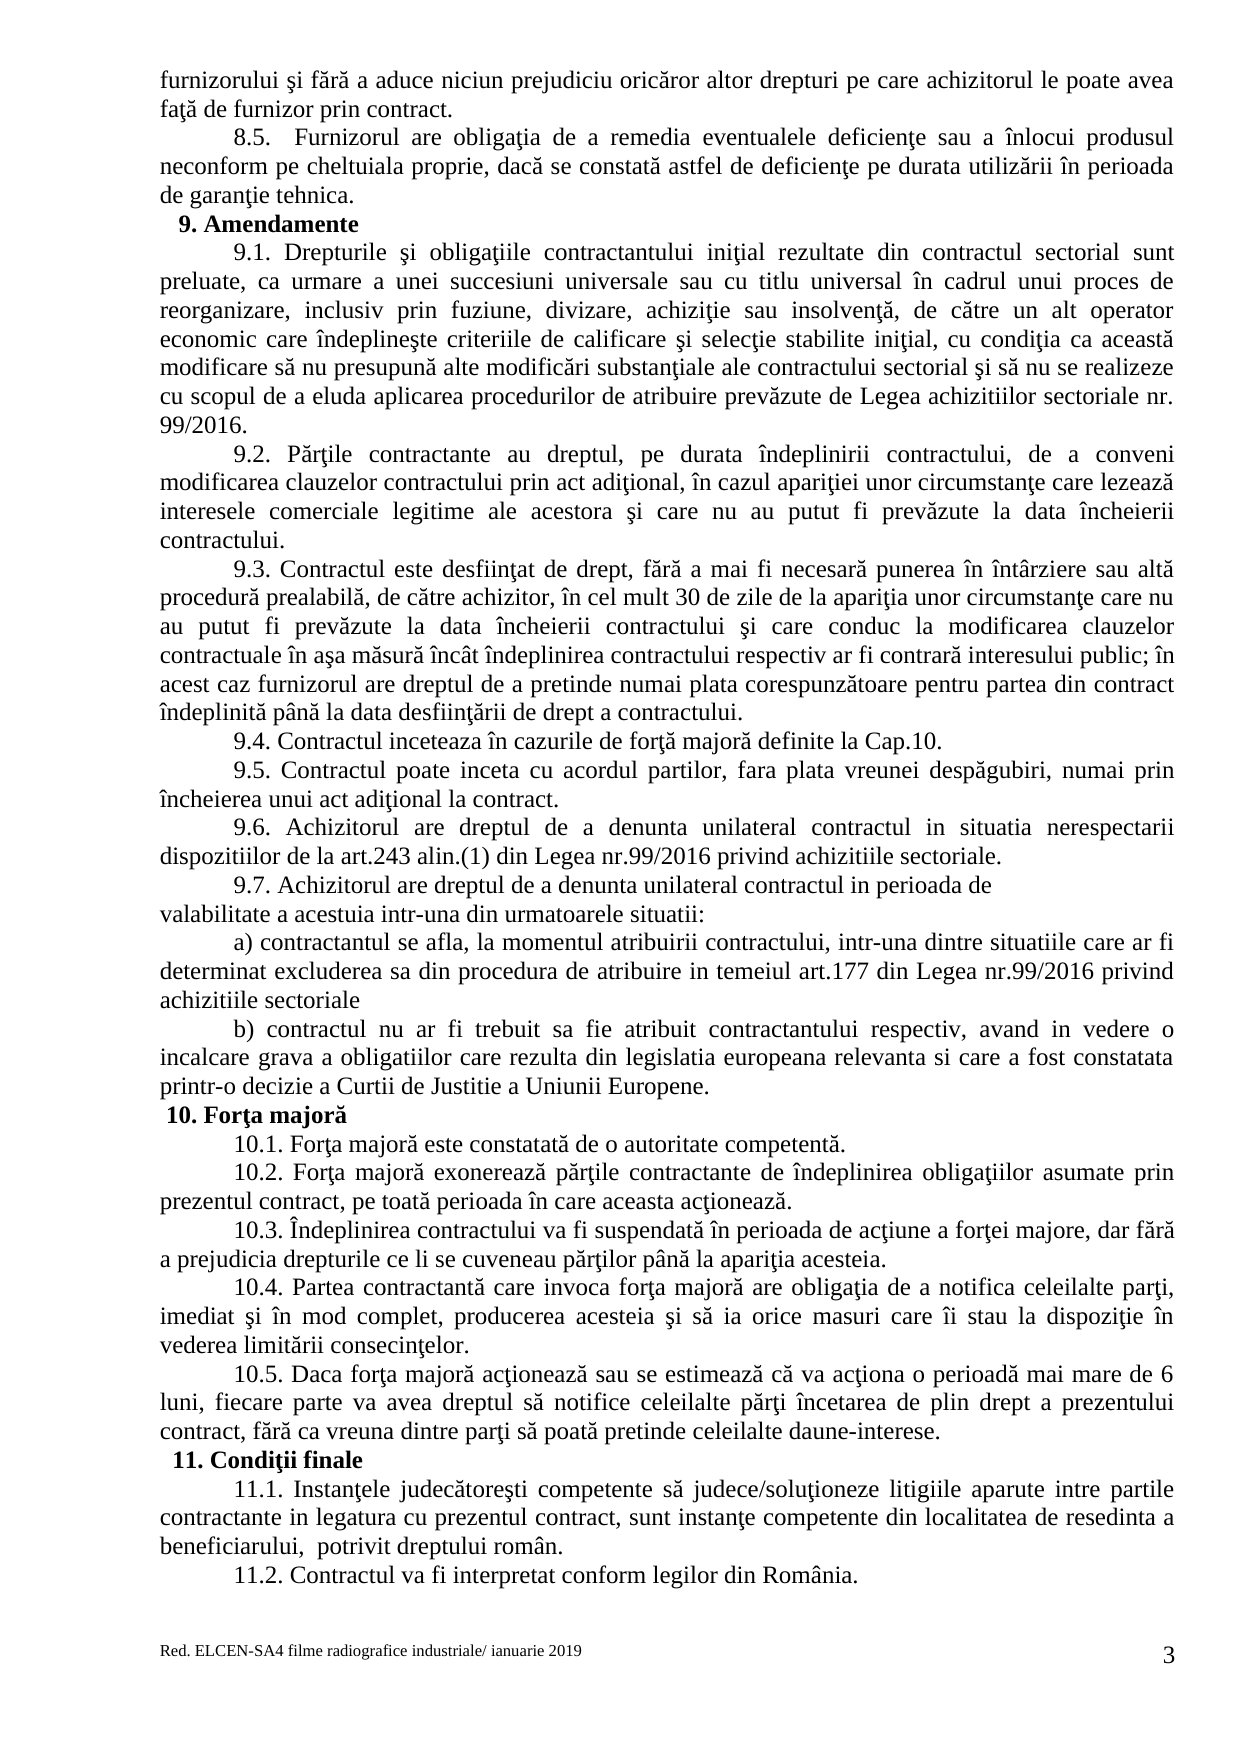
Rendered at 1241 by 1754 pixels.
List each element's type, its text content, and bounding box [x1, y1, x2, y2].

text 10.3. Îndeplinirea contractului va fi suspendată în perioada de acţiune a forţei majore, dar fără a prejudicia drepturile ce li se cuveneau părţilor până la apariţia acesteia. [159, 1215, 1175, 1272]
text 10. Forţa majoră [159, 1100, 1175, 1129]
text 9. Amendamente [159, 209, 1175, 237]
text 9.1. Drepturile şi obligaţiile contractantului iniţial rezultate din contractul sectorial sunt preluate, ca urmare a unei succesiuni universale sau cu titlu universal în cadrul unui proces de reorganizare, inclusiv prin fuziune, divizare, achiziţie sau insolvenţă, de către un alt operator economic care îndeplineşte criteriile de calificare şi selecţie stabilite iniţial, cu condiţia ca această modificare să nu presupună alte modificări substanţiale ale contractului sectorial şi să nu se realizeze cu scopul de a eluda aplicarea procedurilor de atribuire prevăzute de Legea achizitiilor sectoriale nr. 99/2016. [159, 237, 1175, 439]
text 9.2. Părţile contractante au dreptul, pe durata îndeplinirii contractului, de a conveni modificarea clauzelor contractului prin act adiţional, în cazul apariţiei unor circumstanţe care lezează interesele comerciale legitime ale acestora şi care nu au putut fi prevăzute la data încheierii contractului. [159, 439, 1175, 554]
text 9.5. Contractul poate inceta cu acordul partilor, fara plata vreunei despăgubiri, numai prin încheierea unui act adiţional la contract. [159, 755, 1175, 812]
text valabilitate a acestuia intr-una din urmatoarele situatii: [159, 899, 1175, 927]
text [159, 65, 1175, 122]
text 8.5. Furnizorul are obligaţia de a remedia eventualele deficienţe sau a înlocui produsul neconform pe cheltuiala proprie, dacă se constată astfel de deficienţe pe durata utilizării în perioada de garanţie tehnica. [159, 122, 1175, 209]
text 11.2. Contractul va fi interpretat conform legilor din România. [159, 1560, 1175, 1589]
text a) contractantul se afla, la momentul atribuirii contractului, intr-una dintre situatiile care ar fi determinat excluderea sa din procedura de atribuire in temeiul art.177 din Legea nr.99/2016 privind achizitiile sectoriale [159, 927, 1175, 1014]
text 10.5. Daca forţa majoră acţionează sau se estimează că va acţiona o perioadă mai mare de 6 luni, fiecare parte va avea dreptul să notifice celeilalte părţi încetarea de plin drept a prezentului contract, fără ca vreuna dintre parţi să poată pretinde celeilalte daune-interese. [159, 1359, 1175, 1445]
text 9.4. Contractul inceteaza în cazurile de forţă majoră definite la Cap.10. [159, 726, 1175, 755]
text 11.1. Instanţele judecătoreşti competente să judece/soluţioneze litigiile aparute intre partile contractante in legatura cu prezentul contract, sunt instanţe competente din localitatea de resedinta a beneficiarului, potrivit dreptului român. [159, 1474, 1175, 1560]
text 11. Condiţii finale [159, 1445, 1175, 1474]
text 9.3. Contractul este desfiinţat de drept, fără a mai fi necesară punerea în întârziere sau altă procedură prealabilă, de către achizitor, în cel mult 30 de zile de la apariţia unor circumstanţe care nu au putut fi prevăzute la data încheierii contractului şi care conduc la modificarea clauzelor contractuale în aşa măsură încât îndeplinirea contractului respectiv ar fi contrară interesului public; în acest caz furnizorul are dreptul de a pretinde numai plata corespunzătoare pentru partea din contract îndeplinită până la data desfiinţării de drept a contractului. [159, 554, 1175, 726]
text 10.2. Forţa majoră exonerează părţile contractante de îndeplinirea obligaţiilor asumate prin prezentul contract, pe toată perioada în care aceasta acţionează. [159, 1157, 1175, 1215]
text 10.4. Partea contractantă care invoca forţa majoră are obligaţia de a notifica celeilalte parţi, imediat şi în mod complet, producerea acesteia şi să ia orice masuri care îi stau la dispoziţie în vederea limitării consecinţelor. [159, 1272, 1175, 1359]
text 9.7. Achizitorul are dreptul de a denunta unilateral contractul in perioada de [159, 870, 1175, 899]
text 9.6. Achizitorul are dreptul de a denunta unilateral contractul in situatia nerespectarii dispozitiilor de la art.243 alin.(1) din Legea nr.99/2016 privind achizitiile sectoriale. [159, 812, 1175, 870]
text 10.1. Forţa majoră este constatată de o autoritate competentă. [159, 1129, 1175, 1157]
text b) contractul nu ar fi trebuit sa fie atribuit contractantului respectiv, avand in vedere o incalcare grava a obligatiilor care rezulta din legislatia europeana relevanta si care a fost constatata printr-o decizie a Curtii de Justitie a Uniunii Europene. [159, 1014, 1175, 1100]
